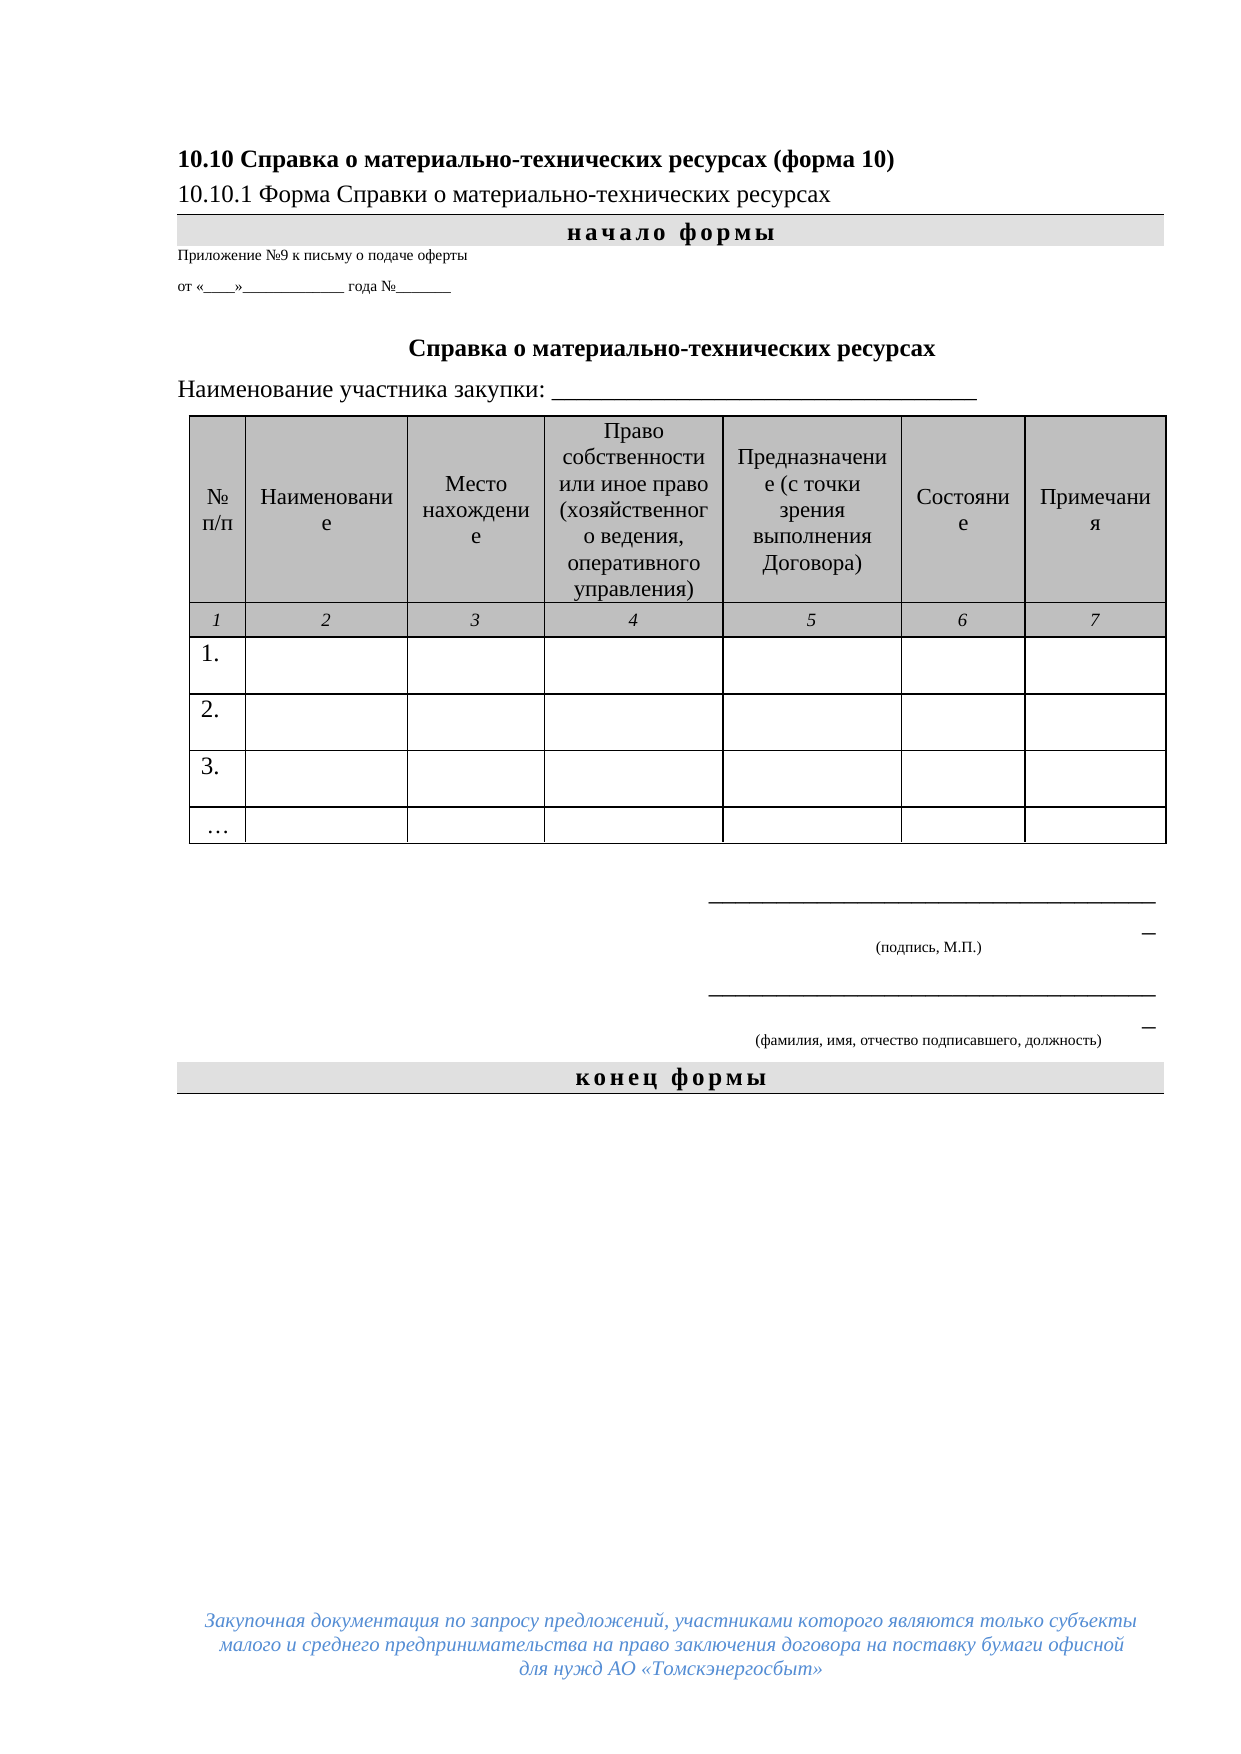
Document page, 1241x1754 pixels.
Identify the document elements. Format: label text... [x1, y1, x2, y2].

table_header Наименование [246, 417, 407, 601]
table_cell 3 [408, 603, 544, 636]
table_cell 6 [902, 603, 1024, 636]
table_cell [246, 808, 407, 842]
table_header Предназначение (с точки зрения выполнения Договора) [724, 417, 901, 601]
table_cell [1026, 638, 1165, 693]
table_cell [408, 751, 544, 806]
table_cell [190, 695, 245, 749]
table_cell [724, 808, 901, 842]
table_cell [1026, 695, 1165, 749]
text начало формы [177, 215, 1164, 246]
table_cell [545, 751, 722, 806]
table_cell 7 [1026, 603, 1165, 636]
table_header Право собственности или иное право (хозяйственного ведения, оперативного управления) [545, 417, 722, 601]
table_cell 5 [724, 603, 901, 636]
table_cell 1 [190, 603, 245, 636]
table_cell [408, 808, 544, 842]
table_cell [902, 808, 1024, 842]
table_cell [246, 751, 407, 806]
table_header Примечания [1026, 417, 1165, 601]
text Наименование участника закупки: __________________________________ [177, 374, 1167, 403]
table_cell 4 [545, 603, 722, 636]
table_header Место нахождение [408, 417, 544, 601]
text 10.10 Справка о материально-технических ресурсах (форма 10) [177, 144, 1167, 172]
table_cell [1026, 808, 1165, 842]
table_cell [408, 638, 544, 693]
table_cell [902, 751, 1024, 806]
text Приложение №9 к письму о подаче оферты от «____»_____________ года №_______ [177, 246, 1167, 308]
table_cell [724, 638, 901, 693]
table_cell [902, 695, 1024, 749]
table_cell [246, 695, 407, 749]
table_cell [724, 695, 901, 749]
table_cell [724, 751, 901, 806]
table_cell __________________________________ (фамилия, имя, отчество подписавшего, должность) [691, 969, 1167, 1062]
table_cell [190, 638, 245, 693]
table_cell [545, 695, 722, 749]
text 10.10.1 Форма Справки о материально-технических ресурсах [177, 179, 1167, 207]
table_cell [902, 638, 1024, 693]
table_cell [545, 638, 722, 693]
text конец формы [177, 1062, 1164, 1093]
table_header № п/п [190, 417, 245, 601]
table_cell [1026, 751, 1165, 806]
table_cell [545, 808, 722, 842]
table_cell 2 [246, 603, 407, 636]
table_cell [408, 695, 544, 749]
table_header __________________________________ (подпись, М.П.) [691, 844, 1167, 968]
table_cell [190, 751, 245, 806]
table_cell [246, 638, 407, 693]
table_cell … [190, 808, 245, 842]
table_header Состояние [902, 417, 1024, 601]
text Справка о материально-технических ресурсах [177, 333, 1167, 362]
